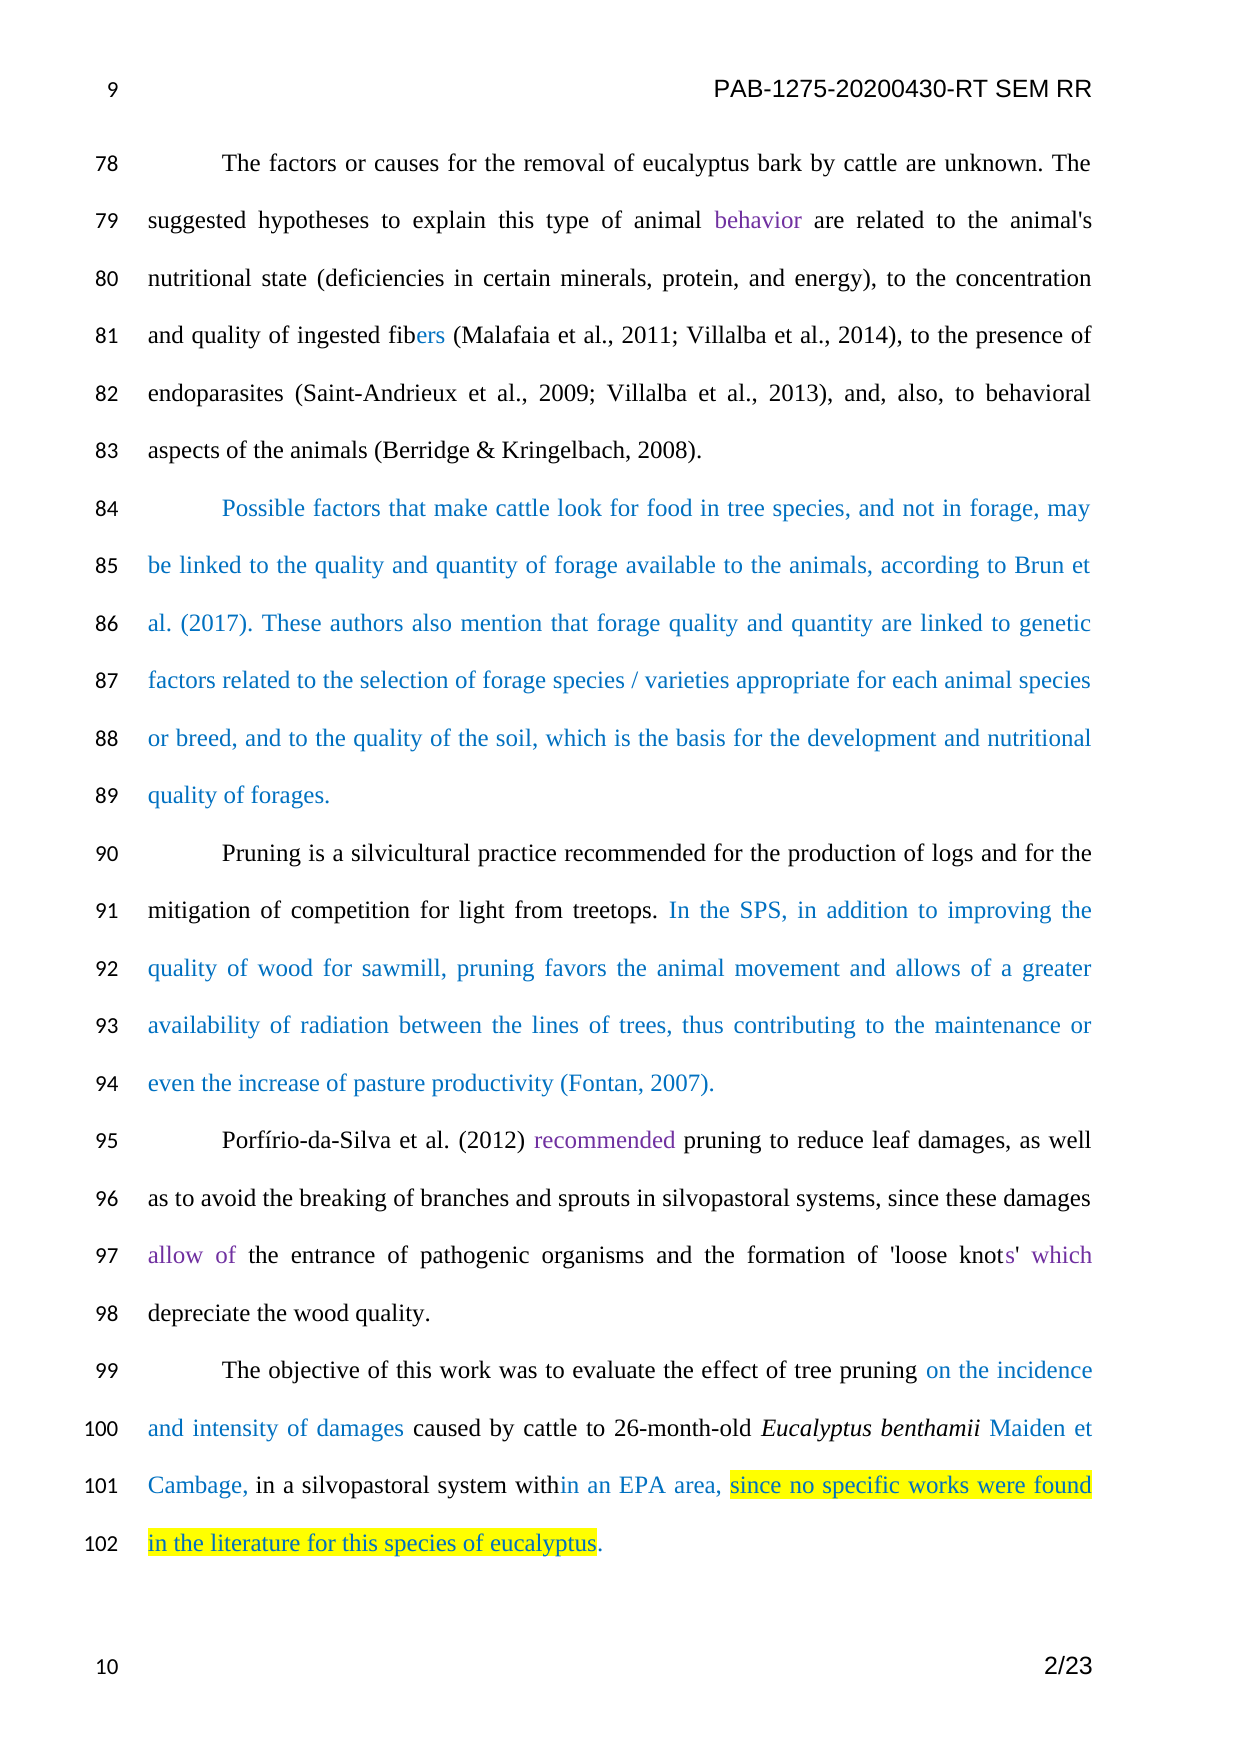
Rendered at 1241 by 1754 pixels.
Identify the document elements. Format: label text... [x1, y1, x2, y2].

text The factors or causes for the removal of eucalyptus bark by cattle are unknown. The suggested hypotheses to explain this type of animal behavior are related to the animal's nutritional state (deficiencies in certain minerals, protein, and energy), to the concentration and quality of ingested fibers (Malafaia et al., 2011; Villalba et al., 2014), to the presence of endoparasites (Saint-Andrieux et al., 2009; Villalba et al., 2013), and, also, to behavioral aspects of the animals (Berridge & Kringelbach, 2008). [148, 148, 1092, 464]
text The objective of this work was to evaluate the effect of tree pruning on the incidence and intensity of damages caused by cattle to 26-month-old Eucalyptus benthamii Maiden et Cambage, in a silvopastoral system within an EPA area, since no specific works were found in the literature for this species of eucalyptus. [148, 1355, 1092, 1556]
text Porfírio-da-Silva et al. (2012) recommended pruning to reduce leaf damages, as well as to avoid the breaking of branches and sprouts in silvopastoral systems, since these damages allow of the entrance of pathogenic organisms and the formation of 'loose knots' which depreciate the wood quality. [148, 1125, 1092, 1326]
text Pruning is a silvicultural practice recommended for the production of logs and for the mitigation of competition for light from treetops. In the SPS, in addition to improving the quality of wood for sawmill, pruning favors the animal movement and allows of a greater availability of radiation between the lines of trees, thus contributing to the maintenance or even the increase of pasture productivity (Fontan, 2007). [148, 838, 1092, 1096]
text Possible factors that make cattle look for food in tree species, and not in forage, may be linked to the quality and quantity of forage available to the animals, according to Brun et al. (2017). These authors also mention that forage quality and quantity are linked to genetic factors related to the selection of forage species / varieties appropriate for each animal species or breed, and to the quality of the soil, which is the basis for the development and nutritional quality of forages. [148, 493, 1092, 809]
